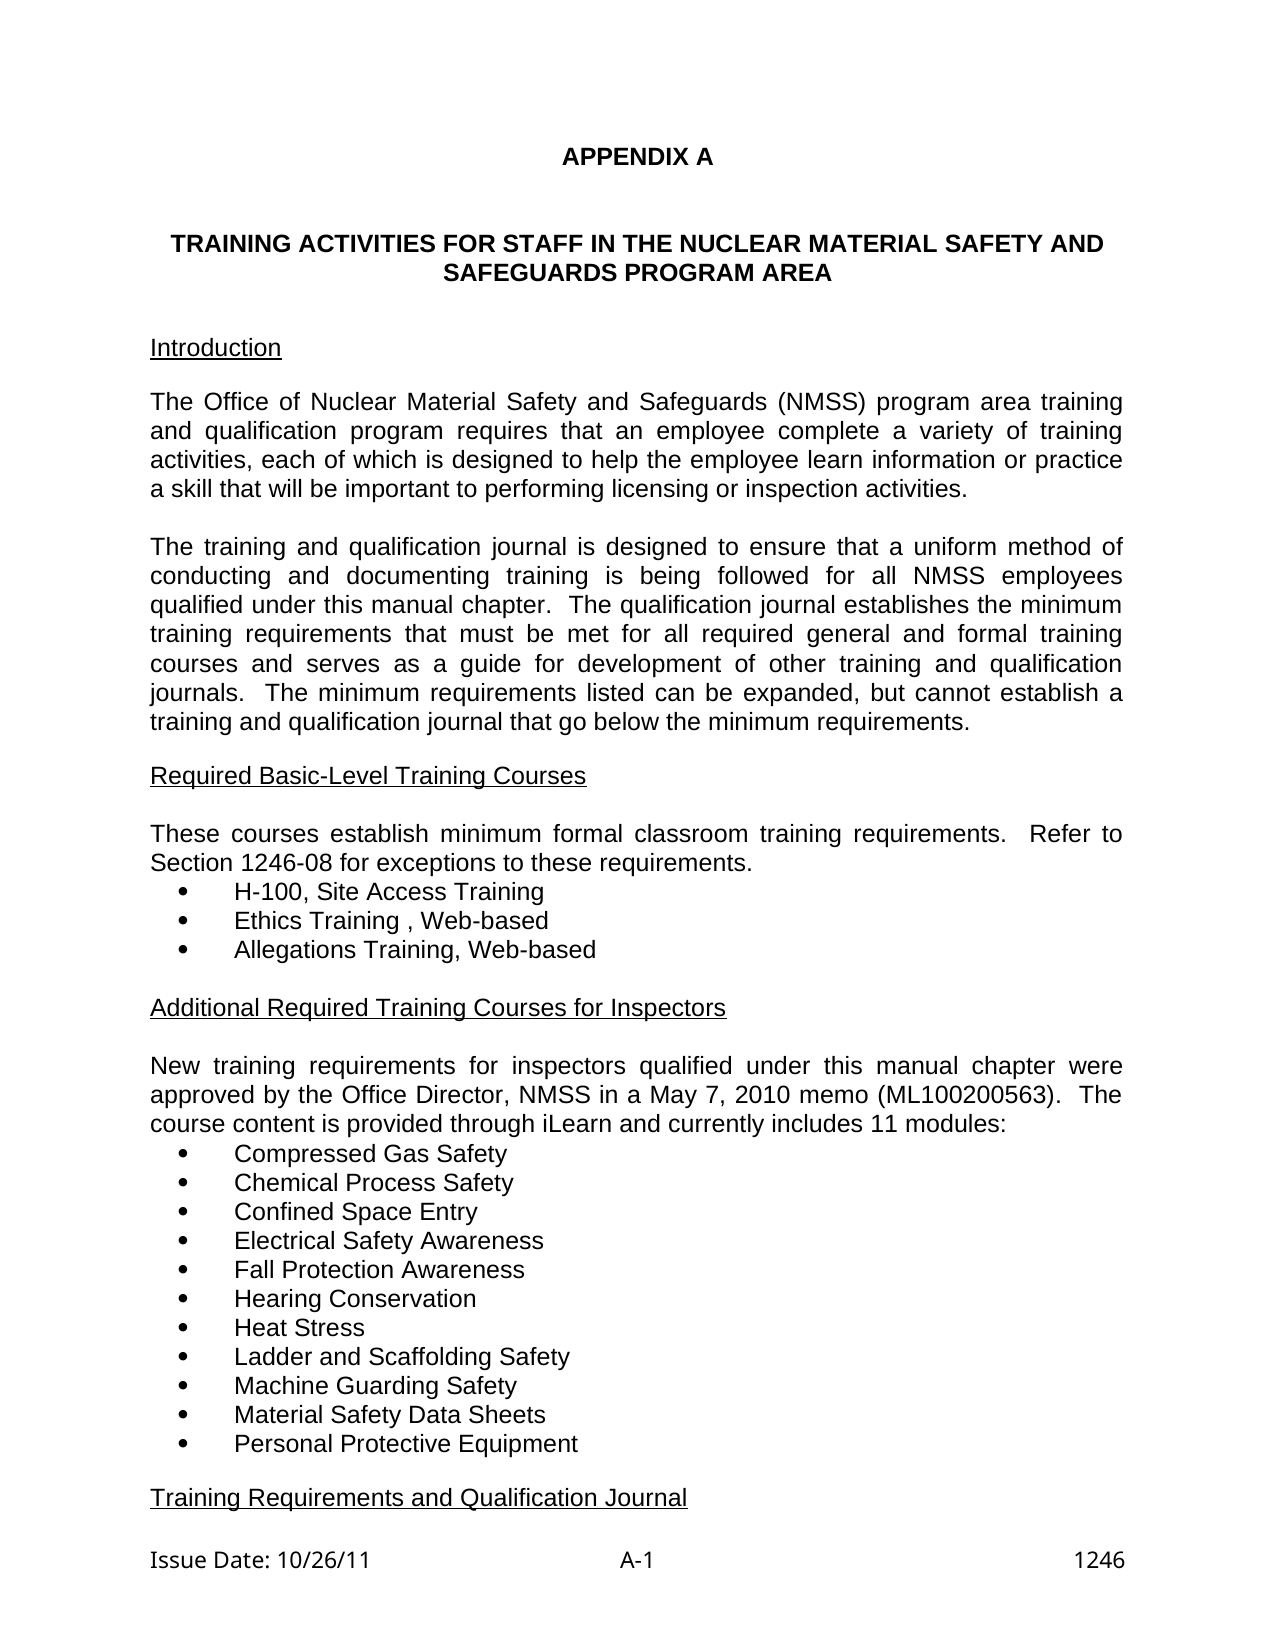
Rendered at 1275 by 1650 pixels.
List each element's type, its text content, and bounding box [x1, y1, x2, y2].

text TRAINING ACTIVITIES FOR STAFF IN THE NUCLEAR MATERIAL SAFETY AND SAFEGUARDS PROGRAM AREA [150, 229, 1125, 287]
text Training Requirements and Qualification Journal [150, 1483, 1125, 1512]
list Electrical Safety Awareness [178, 1226, 1125, 1255]
list Machine Guarding Safety [178, 1371, 1125, 1400]
list Material Safety Data Sheets [178, 1400, 1125, 1429]
list Ladder and Scaffolding Safety [178, 1342, 1125, 1371]
text The training and qualification journal is designed to ensure that a uniform method of conducting and documenting training is being followed for all NMSS employees qualified under this manual chapter. The qualification journal establishes the minimum training requirements that must be met for all required general and formal training courses and serves as a guide for development of other training and qualification journals. The minimum requirements listed can be expanded, but cannot establish a training and qualification journal that go below the minimum requirements. [150, 532, 1125, 736]
list H-100, Site Access Training [178, 877, 1125, 906]
text Required Basic-Level Training Courses [150, 761, 1125, 790]
text Introduction [150, 337, 1125, 362]
text Additional Required Training Courses for Inspectors [150, 993, 1125, 1022]
list Heat Stress [178, 1313, 1125, 1342]
list Personal Protective Equipment [178, 1429, 1125, 1458]
list Confined Space Entry [178, 1197, 1125, 1226]
text New training requirements for inspectors qualified under this manual chapter were approved by the Office Director, NMSS in a May 7, 2010 memo (ML100200563). The course content is provided through iLearn and currently includes 11 modules: [150, 1051, 1125, 1138]
list Chemical Process Safety [178, 1167, 1125, 1197]
text APPENDIX A [150, 142, 1125, 171]
list Fall Protection Awareness [178, 1255, 1125, 1284]
list Compressed Gas Safety [178, 1138, 1125, 1167]
list Hearing Conservation [178, 1284, 1125, 1313]
list Allegations Training, Web-based [178, 935, 1125, 964]
text These courses establish minimum formal classroom training requirements. Refer to Section 1246-08 for exceptions to these requirements. [150, 819, 1125, 877]
text The Office of Nuclear Material Safety and Safeguards (NMSS) program area training and qualification program requires that an employee complete a variety of training activities, each of which is designed to help the employee learn information or practice a skill that will be important to performing licensing or inspection activities. [150, 387, 1125, 503]
list Ethics Training , Web-based [178, 906, 1125, 935]
